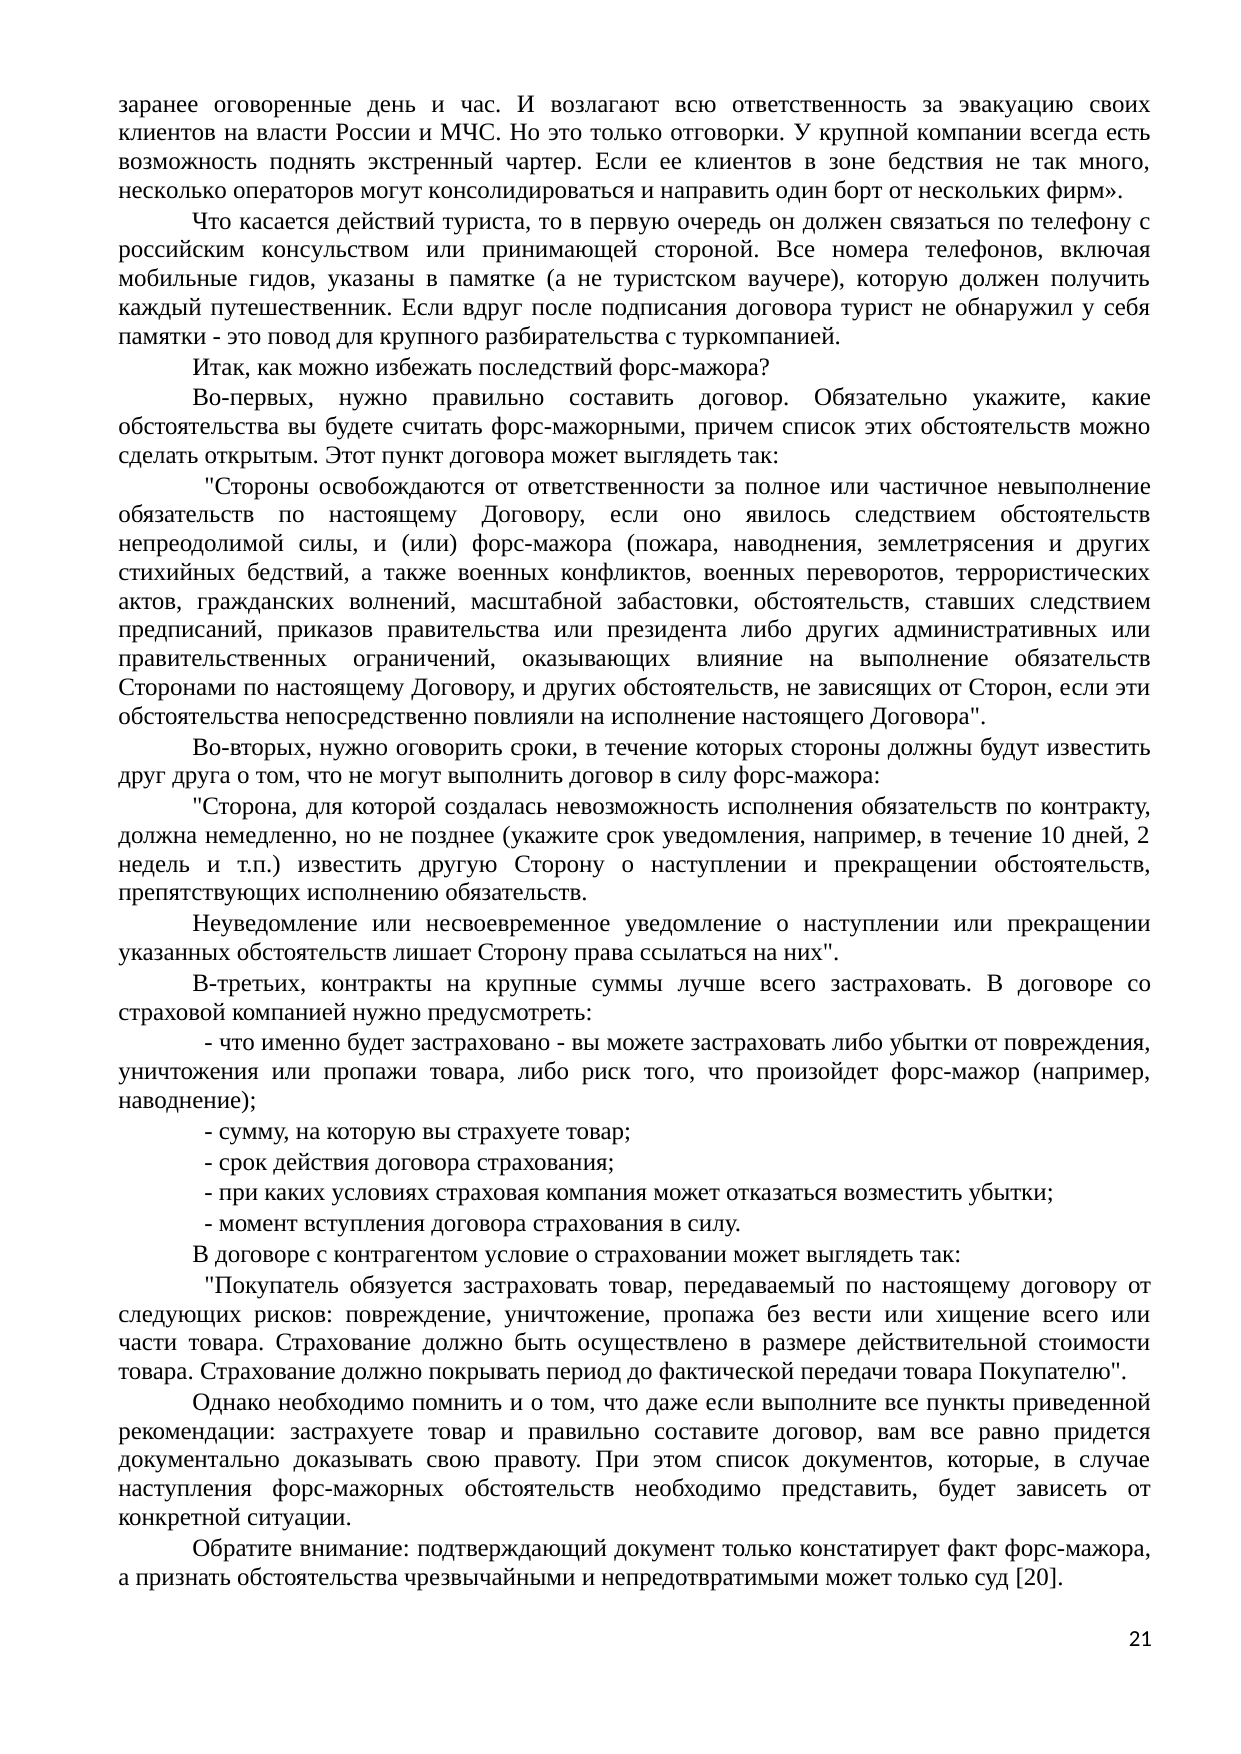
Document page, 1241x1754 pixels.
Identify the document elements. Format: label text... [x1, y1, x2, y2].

text Обратите внимание: подтверждающий документ только констатирует факт форс-мажора, а признать обстоятельства чрезвычайными и непредотвратимыми может только суд [20]. [118, 1533, 1152, 1590]
text Неуведомление или несвоевременное уведомление о наступлении или прекращении указанных обстоятельств лишает Сторону права ссылаться на них". [118, 908, 1152, 966]
text Итак, как можно избежать последствий форс-мажора? [118, 352, 1152, 380]
list "Покупатель обязуется застраховать товар, передаваемый по настоящему договору от следующих рисков: повреждение, уничтожение, пропажа без вести или хищение всего или части товара. Страхование должно быть осуществлено в размере действительной стоимости товара. Страхование должно покрывать период до фактической передачи товара Покупателю". [118, 1270, 1152, 1385]
list - при каких условиях страховая компания может отказаться возместить убытки; [118, 1177, 1152, 1206]
list - момент вступления договора страхования в силу. [118, 1208, 1152, 1237]
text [118, 89, 1152, 204]
list - срок действия договора страхования; [118, 1147, 1152, 1175]
text "Сторона, для которой создалась невозможность исполнения обязательств по контракту, должна немедленно, но не позднее (укажите срок уведомления, например, в течение 10 дней, 2 недель и т.п.) известить другую Сторону о наступлении и прекращении обстоятельств, препятствующих исполнению обязательств. [118, 791, 1152, 906]
text Во-вторых, нужно оговорить сроки, в течение которых стороны должны будут известить друг друга о том, что не могут выполнить договор в силу форс-мажора: [118, 732, 1152, 789]
text В-третьих, контракты на крупные суммы лучше всего застраховать. В договоре со страховой компанией нужно предусмотреть: [118, 968, 1152, 1025]
text Во-первых, нужно правильно составить договор. Обязательно укажите, какие обстоятельства вы будете считать форс-мажорными, причем список этих обстоятельств можно сделать открытым. Этот пункт договора может выглядеть так: [118, 382, 1152, 469]
text Однако необходимо помнить и о том, что даже если выполните все пункты приведенной рекомендации: застрахуете товар и правильно составите договор, вам все равно придется документально доказывать свою правоту. При этом список документов, которые, в случае наступления форс-мажорных обстоятельств необходимо представить, будет зависеть от конкретной ситуации. [118, 1387, 1152, 1531]
text Что касается действий туриста, то в первую очередь он должен связаться по телефону с российским консульством или принимающей стороной. Все номера телефонов, включая мобильные гидов, указаны в памятке (а не туристском ваучере), которую должен получить каждый путешественник. Если вдруг после подписания договора турист не обнаружил у себя памятки - это повод для крупного разбирательства с туркомпанией. [118, 206, 1152, 349]
list "Стороны освобождаются от ответственности за полное или частичное невыполнение обязательств по настоящему Договору, если оно явилось следствием обстоятельств непреодолимой силы, и (или) форс-мажора (пожара, наводнения, землетрясения и других стихийных бедствий, а также военных конфликтов, военных переворотов, террористических актов, гражданских волнений, масштабной забастовки, обстоятельств, ставших следствием предписаний, приказов правительства или президента либо других административных или правительственных ограничений, оказывающих влияние на выполнение обязательств Сторонами по настоящему Договору, и других обстоятельств, не зависящих от Сторон, если эти обстоятельства непосредственно повлияли на исполнение настоящего Договора". [118, 471, 1152, 729]
list - что именно будет застраховано - вы можете застраховать либо убытки от повреждения, уничтожения или пропажи товара, либо риск того, что произойдет форс-мажор (например, наводнение); [118, 1027, 1152, 1114]
list - сумму, на которую вы страхуете товар; [118, 1116, 1152, 1144]
text В договоре с контрагентом условие о страховании может выглядеть так: [118, 1239, 1152, 1268]
